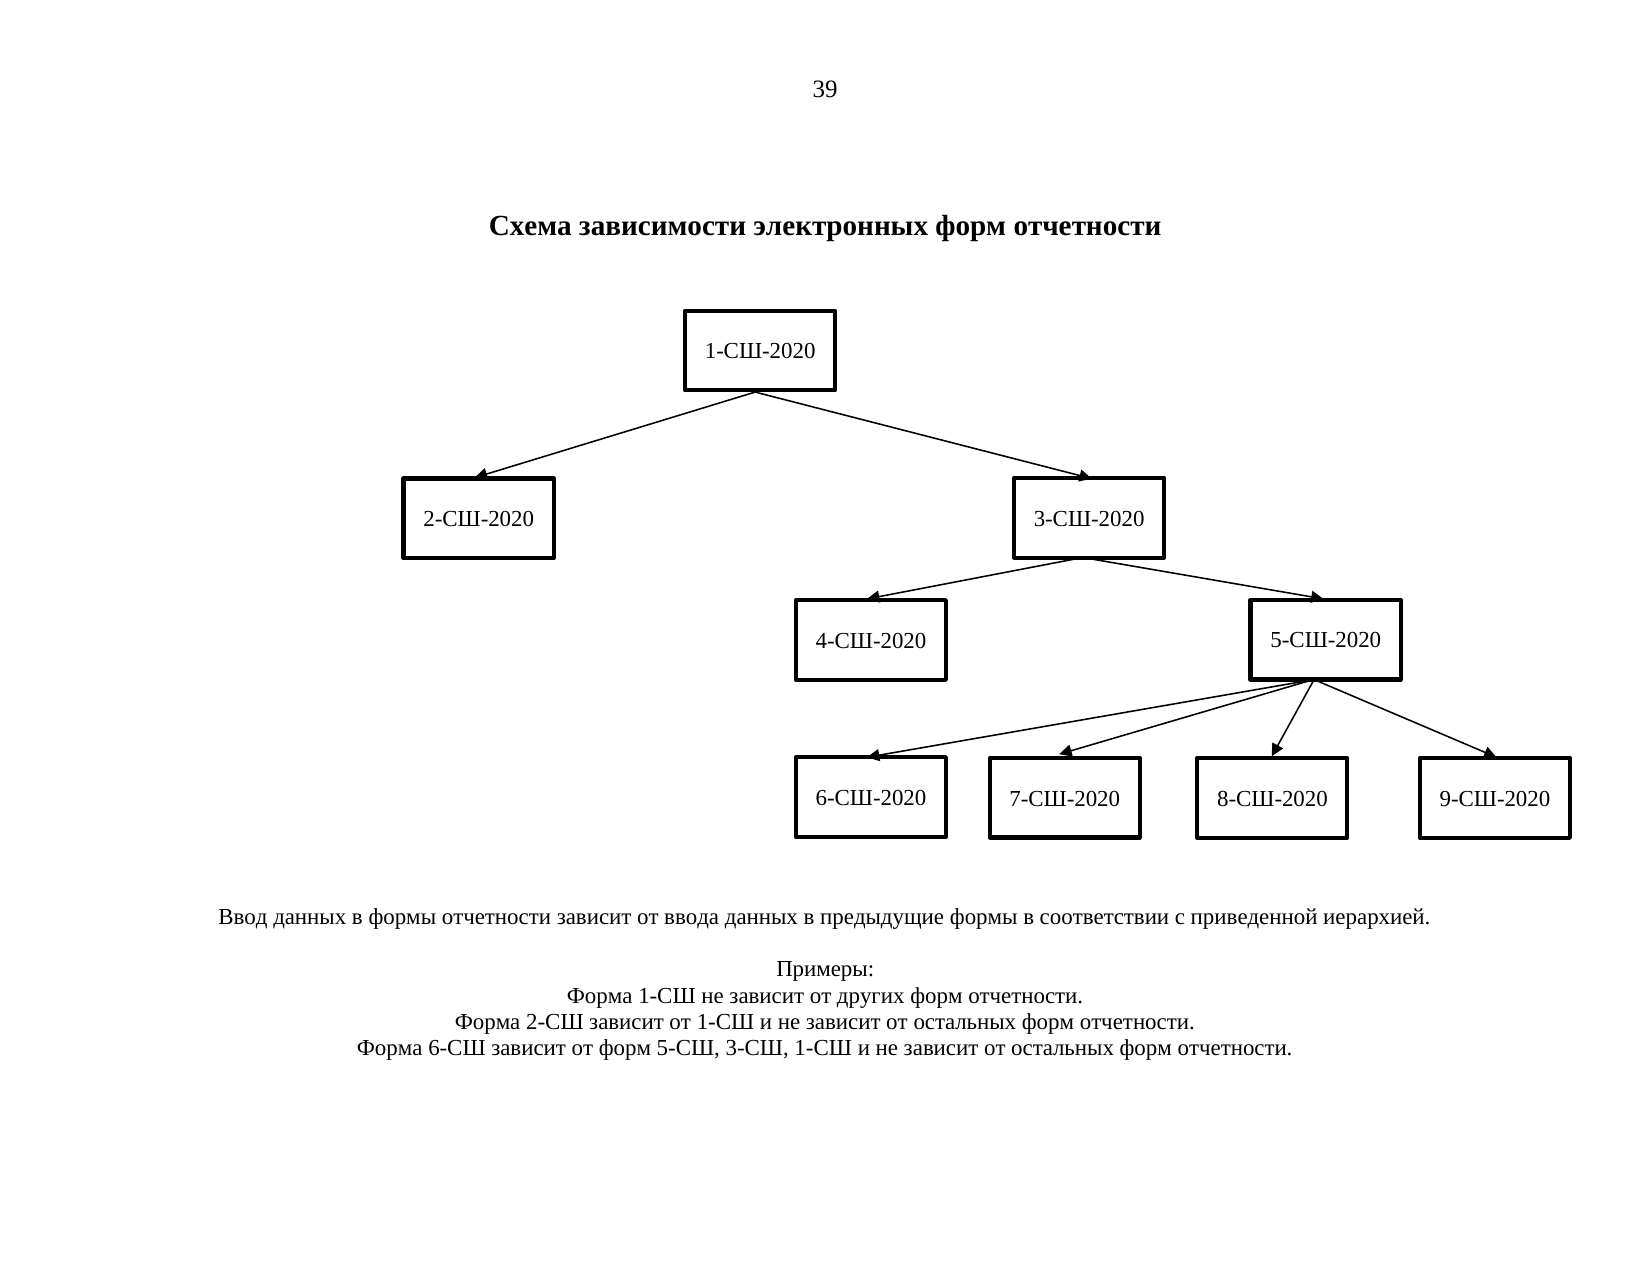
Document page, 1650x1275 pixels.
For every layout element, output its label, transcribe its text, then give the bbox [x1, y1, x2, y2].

text Ввод данных в формы отчетности зависит от ввода данных в предыдущие формы в соответствии с приведенной иерархией. [118, 903, 1532, 929]
text Форма 2-СШ зависит от 1-СШ и не зависит от остальных форм отчетности. [118, 1008, 1532, 1034]
text Форма 6-СШ зависит от форм 5-СШ, 3-СШ, 1-СШ и не зависит от остальных форм отчетности. [118, 1034, 1532, 1061]
text Форма 1-СШ не зависит от других форм отчетности. [118, 982, 1532, 1008]
subtitle Схема зависимости электронных форм отчетности [118, 208, 1532, 241]
text Примеры: [118, 955, 1532, 982]
